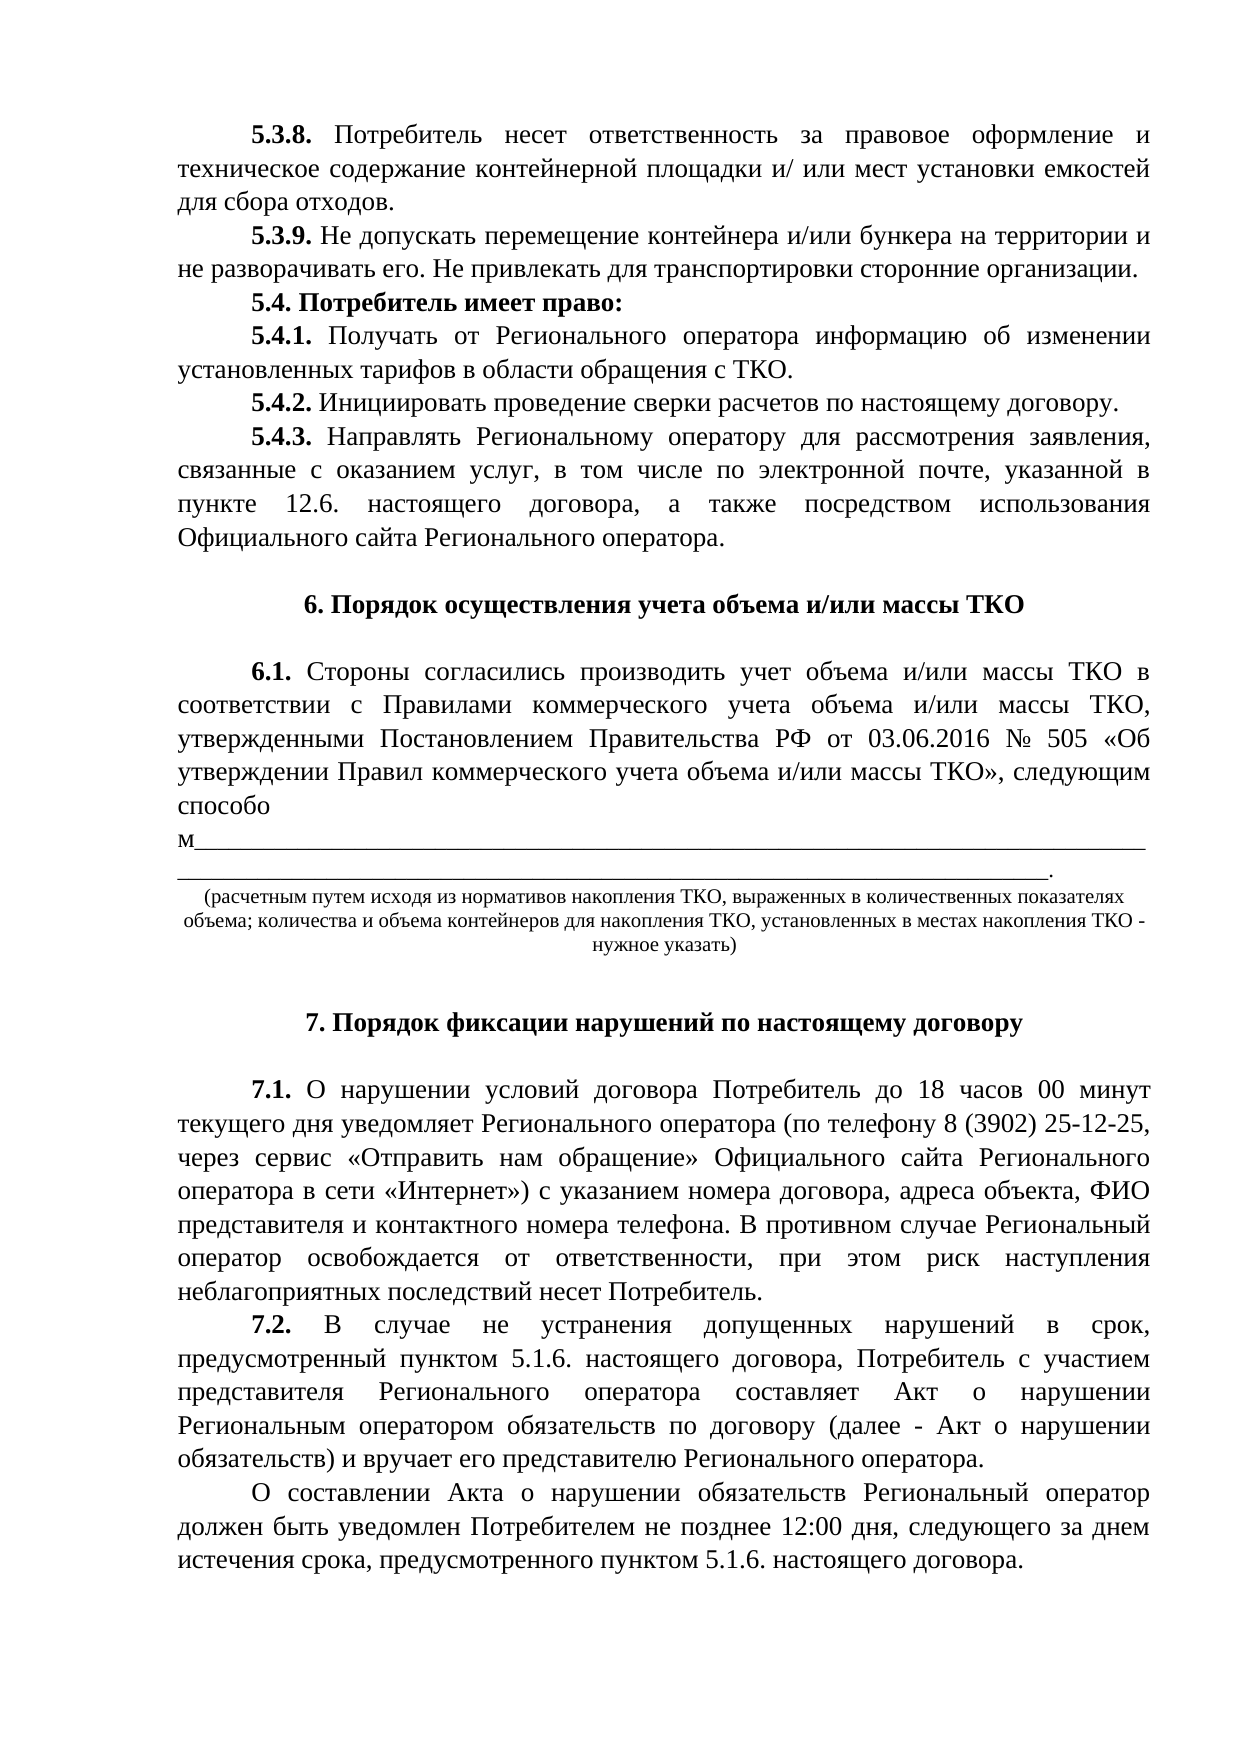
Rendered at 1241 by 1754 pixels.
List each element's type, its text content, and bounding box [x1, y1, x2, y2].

text 5.4.1. Получать от Регионального оператора информацию об изменении установленных тарифов в области обращения с ТКО. [177, 319, 1152, 384]
text 5.4.3. Направлять Региональному оператору для рассмотрения заявления, связанные с оказанием услуг, в том числе по электронной почте, указанной в пункте 12.6. настоящего договора, а также посредством использования Официального сайта Регионального оператора. [177, 420, 1152, 552]
text 6. Порядок осуществления учета объема и/или массы ТКО [177, 588, 1152, 619]
text 6.1. Стороны согласились производить учет объема и/или массы ТКО в соответствии с Правилами коммерческого учета объема и/или массы ТКО, утвержденными Постановлением Правительства РФ от 03.06.2016 № 505 «Об утверждении Правил коммерческого учета объема и/или массы ТКО», следующим способом_______________________________________________________________________________________________________________________________________________________________. [177, 655, 1152, 882]
text 5.4.2. Инициировать проведение сверки расчетов по настоящему договору. [177, 386, 1152, 418]
text 5.3.9. Не допускать перемещение контейнера и/или бункера на территории и не разворачивать его. Не привлекать для транспортировки сторонние организации. [177, 219, 1152, 283]
text (расчетным путем исходя из нормативов накопления ТКО, выраженных в количественных показателях объема; количества и объема контейнеров для накопления ТКО, установленных в местах накопления ТКО - нужное указать) [177, 884, 1152, 956]
text 5.4. Потребитель имеет право: [177, 286, 1152, 317]
text 7.1. О нарушении условий договора Потребитель до 18 часов 00 минут текущего дня уведомляет Регионального оператора (по телефону 8 (3902) 25-12-25, через сервис «Отправить нам обращение» Официального сайта Регионального оператора в сети «Интернет») с указанием номера договора, адреса объекта, ФИО представителя и контактного номера телефона. В противном случае Региональный оператор освобождается от ответственности, при этом риск наступления неблагоприятных последствий несет Потребитель. [177, 1074, 1152, 1306]
text 7. Порядок фиксации нарушений по настоящему договору [177, 1007, 1152, 1038]
text 5.3.8. Потребитель несет ответственность за правовое оформление и техническое содержание контейнерной площадки и/ или мест установки емкостей для сбора отходов. [177, 118, 1152, 216]
text 7.2. В случае не устранения допущенных нарушений в срок, предусмотренный пунктом 5.1.6. настоящего договора, Потребитель с участием представителя Регионального оператора составляет Акт о нарушении Региональным оператором обязательств по договору (далее - Акт о нарушении обязательств) и вручает его представителю Регионального оператора. [177, 1308, 1152, 1474]
text О составлении Акта о нарушении обязательств Региональный оператор должен быть уведомлен Потребителем не позднее 12:00 дня, следующего за днем истечения срока, предусмотренного пунктом 5.1.6. настоящего договора. [177, 1476, 1152, 1574]
